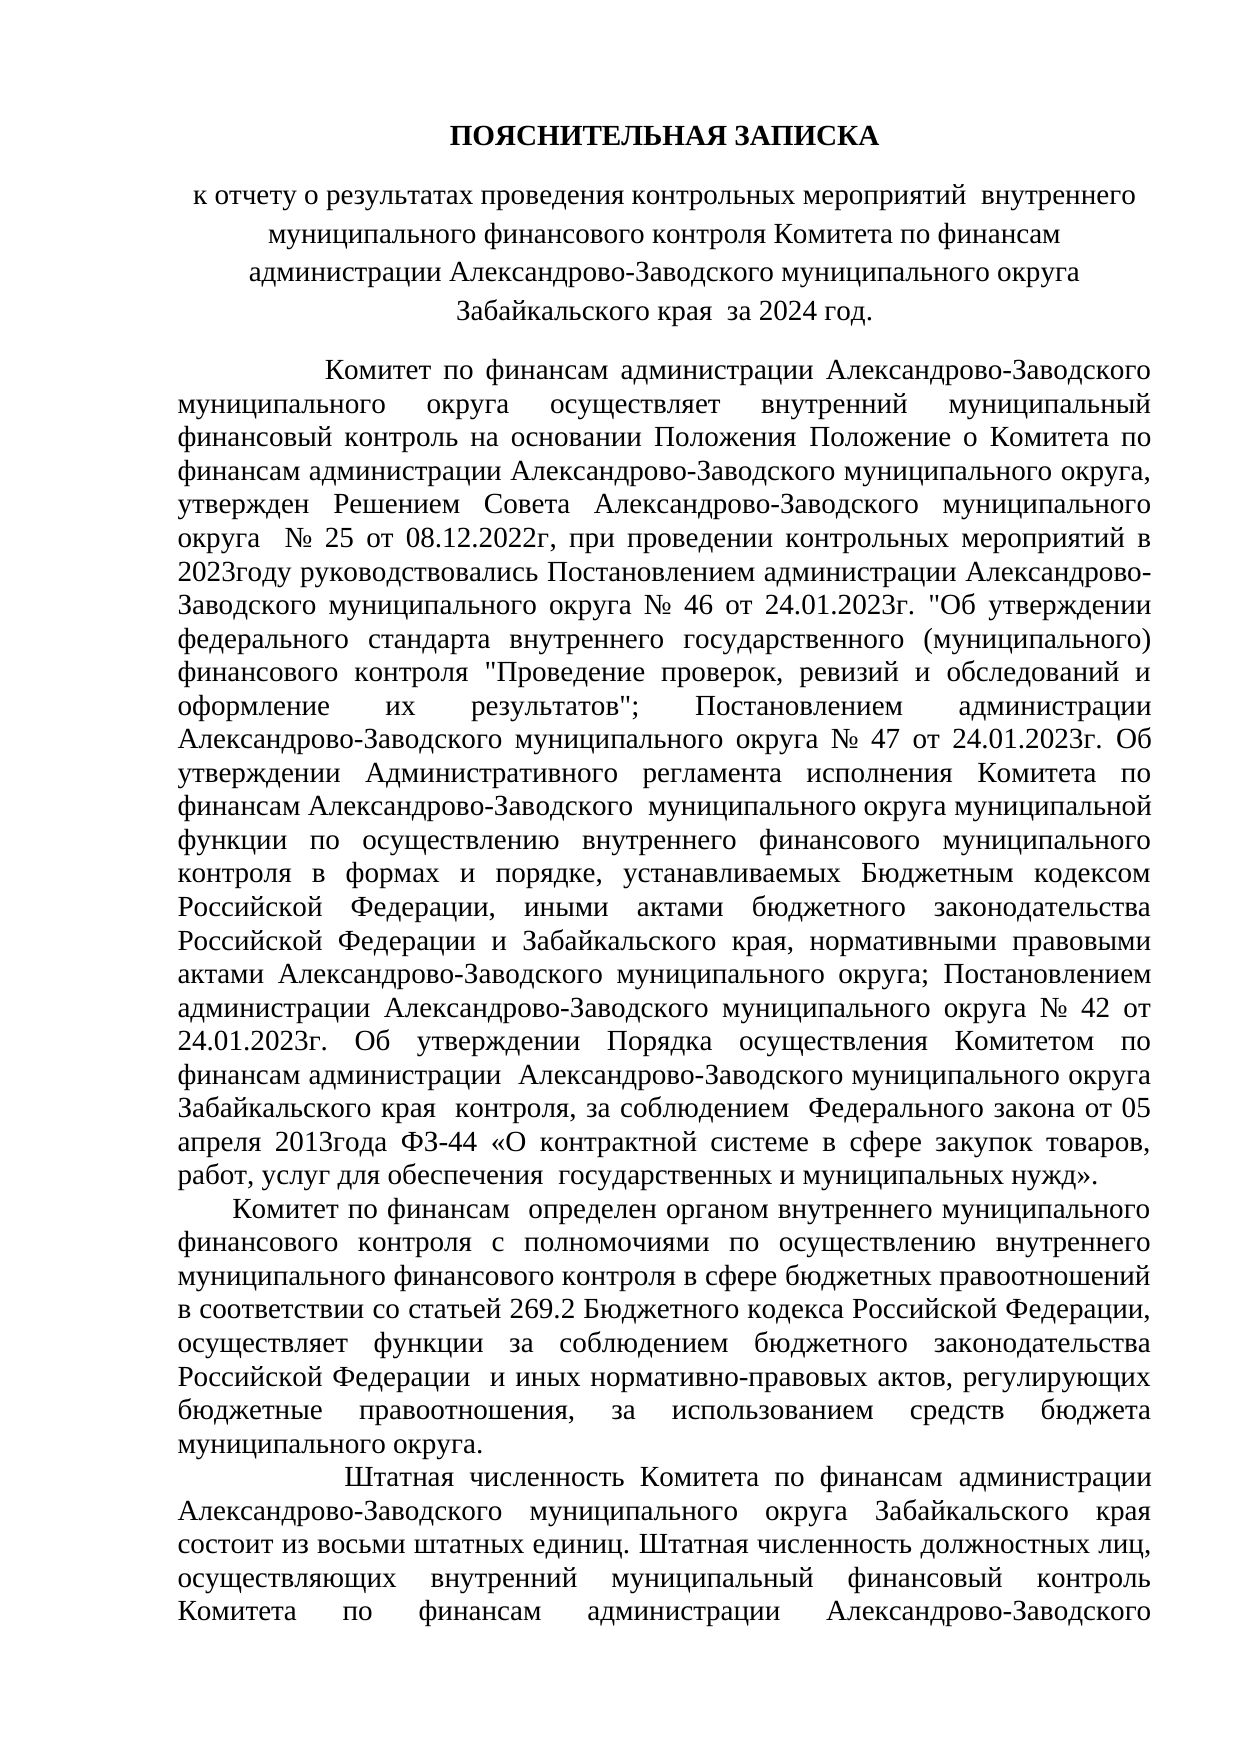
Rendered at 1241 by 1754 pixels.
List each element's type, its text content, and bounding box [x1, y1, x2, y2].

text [177, 1459, 1152, 1627]
title Комитет по финансам администрации Александрово-Заводского муниципального округа осуществляет внутренний муниципальный финансовый контроль на основании Положения Положение о Комитета по финансам администрации Александрово-Заводского муниципального округа, утвержден Решением Совета Александрово-Заводского муниципального округа № 25 от г, при проведении контрольных мероприятий в 2023году руководствовались Постановлением администрации Александрово-Заводского муниципального округа № 46 от г. "Об утверждении федерального стандарта внутреннего государственного (муниципального) финансового контроля "Проведение проверок, ревизий и обследований и оформление их результатов"; Постановлением администрации Александрово-Заводского муниципального округа № 47 от г. Об утверждении Административного регламента исполнения Комитета по финансам Александрово-Заводского муниципального округа муниципальной функции по осуществлению внутреннего финансового муниципального контроля в формах и порядке, устанавливаемых Бюджетным кодексом Российской Федерации, иными актами бюджетного законодательства Российской Федерации и Забайкальского края, нормативными правовыми актами Александрово-Заводского муниципального округа; Постановлением администрации Александрово-Заводского муниципального округа № 42 от г. Об утверждении Порядка осуществления Комитетом по финансам администрации Александрово-Заводского муниципального округа Забайкальского края контроля, за соблюдением Федерального закона от 05 апреля 2013года ФЗ-44 «О контрактной системе в сфере закупок товаров, работ, услуг для обеспечения государственных и муниципальных нужд». [177, 352, 1152, 1191]
text к отчету о результатах проведения контрольных мероприятий внутреннего муниципального финансового контроля Комитета по финансам администрации Александрово-Заводского муниципального округа Забайкальского края за 2024 год. [177, 177, 1152, 327]
text Комитет по финансам определен органом внутреннего муниципального финансового контроля с полномочиями по осуществлению внутреннего муниципального финансового контроля в сфере бюджетных правоотношений в соответствии со статьей 269.2 Бюджетного кодекса Российской Федерации, осуществляет функции за соблюдением бюджетного законодательства Российской Федерации и иных нормативно-правовых актов, регулирующих бюджетные правоотношения, за использованием средств бюджета муниципального округа. [177, 1191, 1152, 1459]
text ПОЯСНИТЕЛЬНАЯ ЗАПИСКА [177, 118, 1152, 152]
